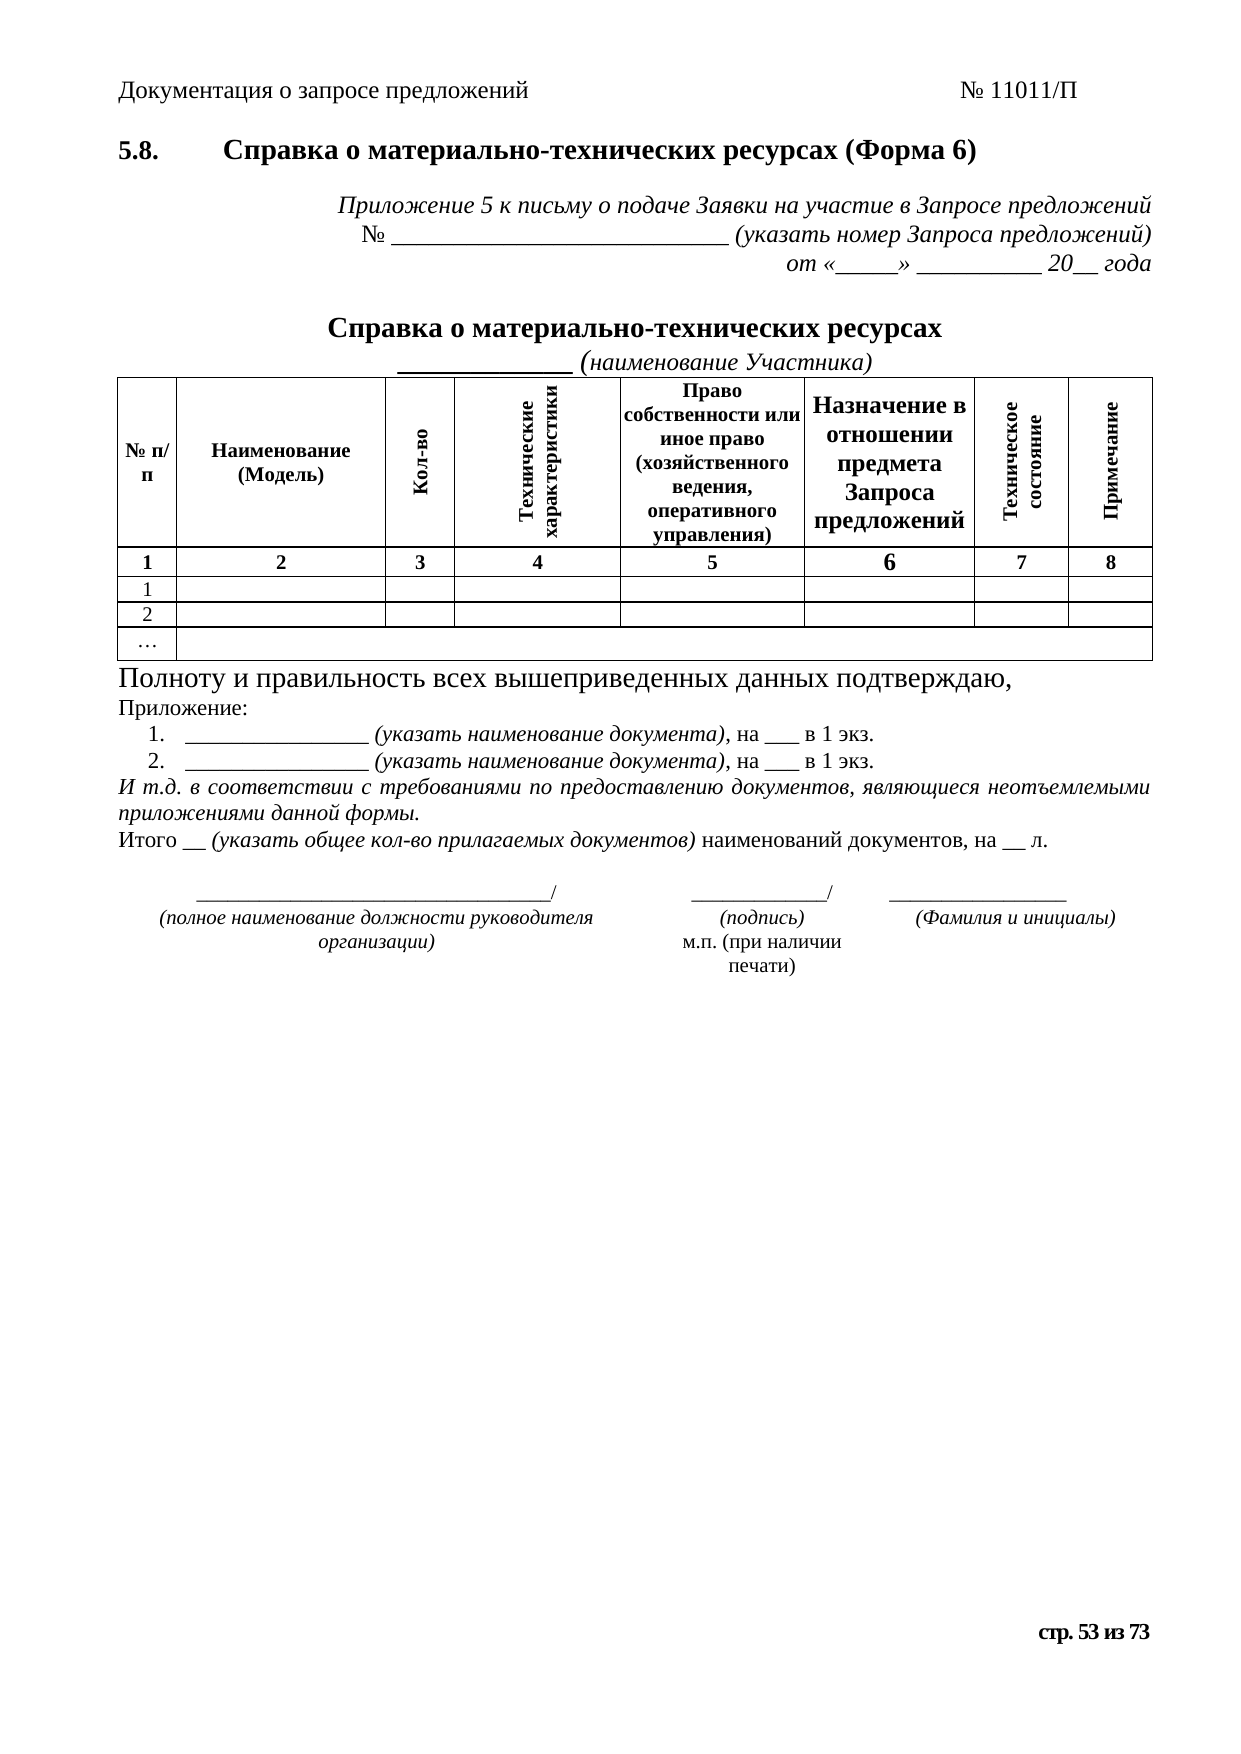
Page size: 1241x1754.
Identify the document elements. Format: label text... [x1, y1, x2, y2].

table_header Примечание [1069, 378, 1152, 546]
table_cell 5 [621, 548, 804, 576]
text № ___________________________ (указать номер Запроса предложений) [118, 219, 1152, 248]
text от «_____» __________ 20__ года [118, 248, 1152, 276]
text Справка о материально-технических ресурсах (Форма 6) [118, 132, 1152, 166]
text И т.д. в соответствии с требованиями по предоставлению документов, являющиеся неотъемлемыми приложениями данной формы. [118, 773, 1152, 826]
table_cell (полное наименование должности руководителя организации) [107, 905, 646, 977]
table_cell [177, 577, 385, 601]
table_cell [805, 603, 974, 626]
table_cell [975, 603, 1068, 626]
table_header Наименование (Модель) [177, 378, 385, 546]
text Итого __ (указать общее кол-во прилагаемых документов) наименований документов, на __ л. [118, 826, 1152, 852]
text Полноту и правильность всех вышеприведенных данных подтверждаю, [118, 661, 1152, 694]
table_cell 1 [118, 548, 176, 576]
table_cell [177, 628, 1152, 659]
table_header __________________________________/ [107, 853, 646, 904]
table_cell (подпись) м.п. (при наличии печати) [647, 905, 877, 977]
table_cell 2 [118, 603, 176, 626]
table_cell 2 [177, 548, 385, 576]
text Справка о материально-технических ресурсах [118, 310, 1152, 343]
table_cell [621, 577, 804, 601]
table_cell 8 [1069, 548, 1152, 576]
table_cell [386, 577, 454, 601]
table_header Право собственности или иное право (хозяйственного ведения, оперативного управления) [621, 378, 804, 546]
table_header Технические характеристики [455, 378, 620, 546]
list ________________ (указать наименование документа), на ___ в 1 экз. [148, 720, 1152, 747]
table_cell 3 [386, 548, 454, 576]
text Приложение: [118, 694, 1152, 720]
table_cell [805, 577, 974, 601]
table_cell [1069, 603, 1152, 626]
table_header № п/п [118, 378, 176, 546]
list ________________ (указать наименование документа), на ___ в 1 экз. [148, 747, 1152, 773]
table_cell [455, 603, 620, 626]
table_header Назначение в отношении предмета Запроса предложений [805, 378, 974, 546]
table_cell (Фамилия и инициалы) [878, 905, 1153, 977]
table_cell 7 [975, 548, 1068, 576]
text Приложение 5 к письму о подаче Заявки на участие в Запросе предложений [118, 190, 1152, 219]
table_cell 6 [805, 548, 974, 576]
table_header Техническое состояние [975, 378, 1068, 546]
table_cell … [118, 628, 176, 659]
table_cell [177, 603, 385, 626]
table_cell 1 [118, 577, 176, 601]
table_cell [621, 603, 804, 626]
table_cell [1069, 577, 1152, 601]
table_header _____________/ [647, 853, 877, 904]
table_cell [975, 577, 1068, 601]
text ____________ (наименование Участника) [118, 343, 1152, 377]
table_cell [455, 577, 620, 601]
table_header Кол-во [386, 378, 454, 546]
table_cell 4 [455, 548, 620, 576]
table_header _________________ [878, 853, 1153, 904]
table_cell [386, 603, 454, 626]
